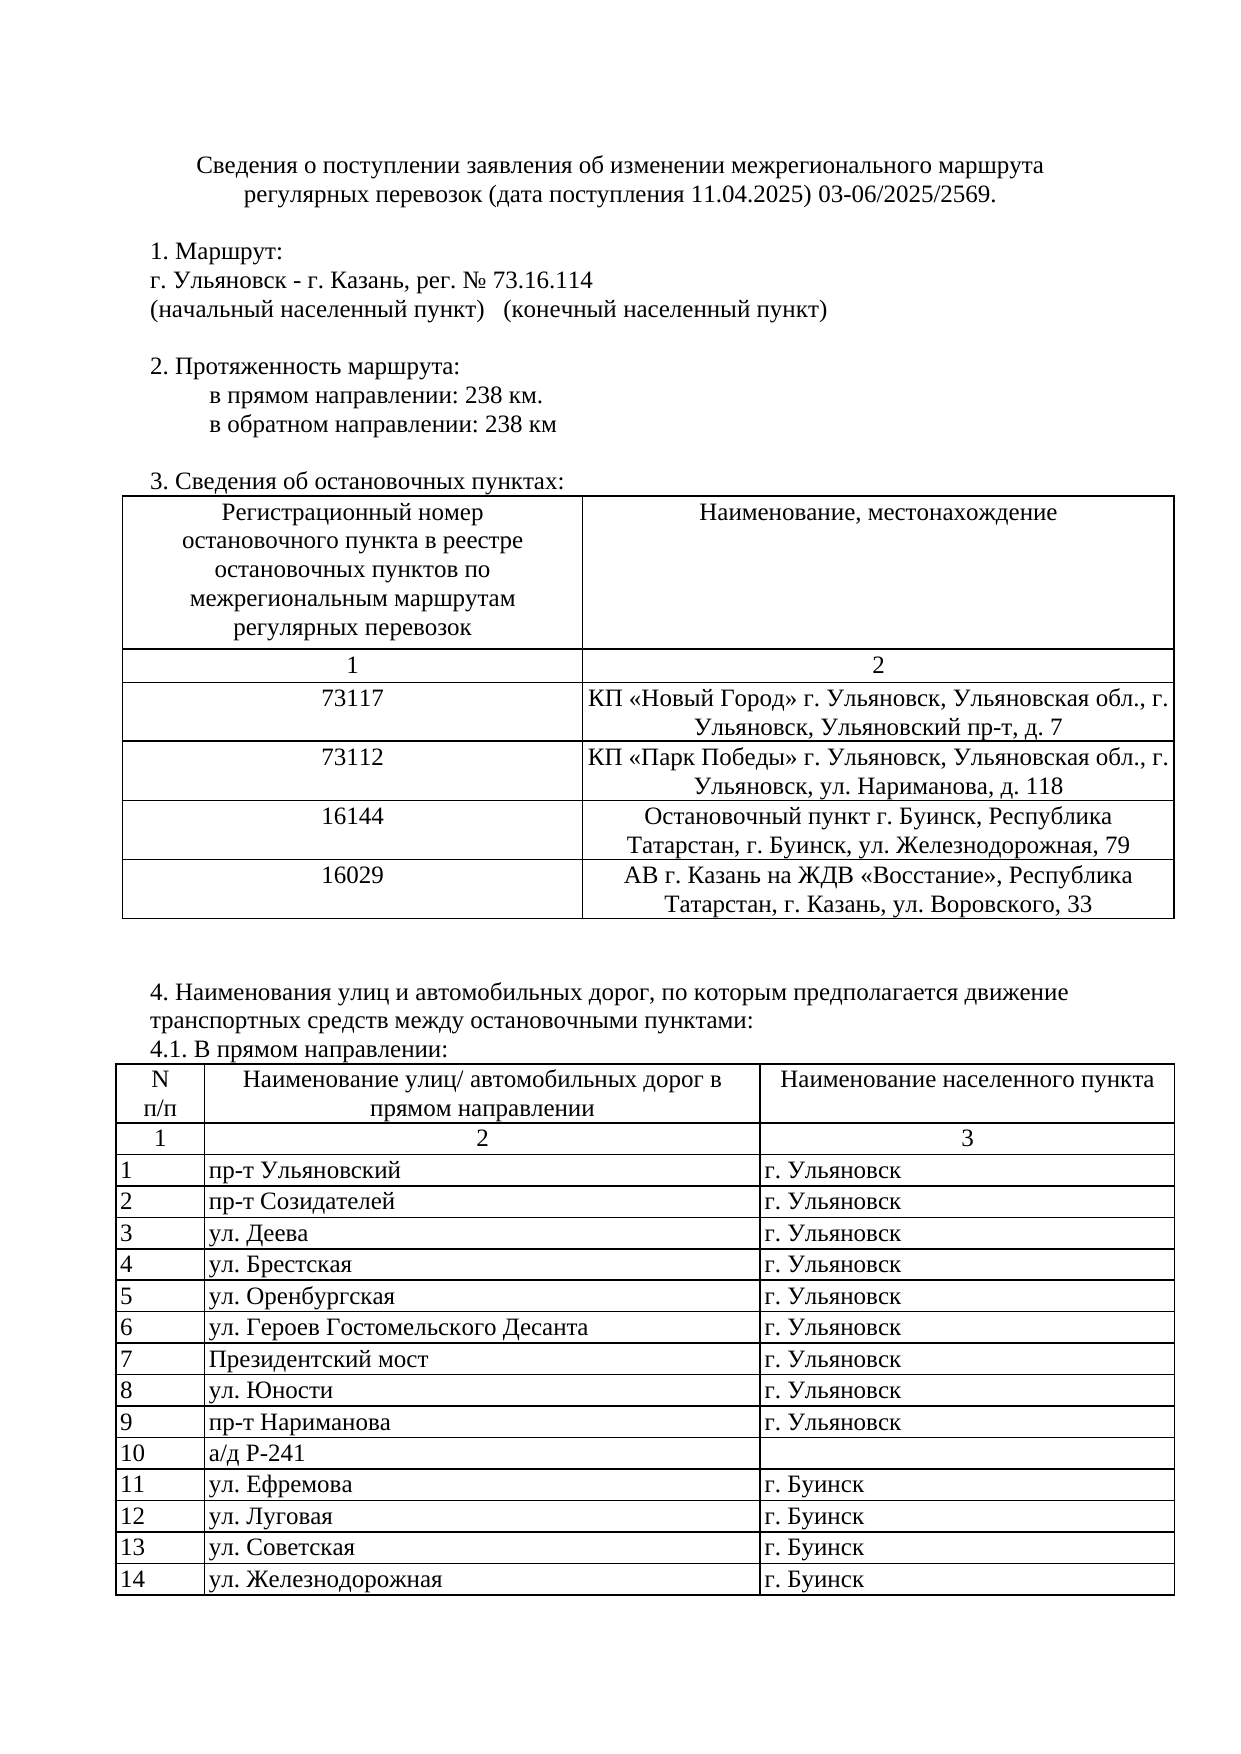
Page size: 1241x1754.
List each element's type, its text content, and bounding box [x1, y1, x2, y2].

table_cell 11 [117, 1470, 204, 1499]
text г. Ульяновск - г. Казань, рег. № 73.16.114 [150, 265, 1090, 294]
table_cell г. Ульяновск [761, 1407, 1174, 1437]
table_cell ул. Юности [205, 1375, 759, 1405]
table_header Регистрационный номер остановочного пункта в реестре остановочных пунктов по межрегиональным маршрутам регулярных перевозок [123, 497, 582, 648]
table_cell а/д Р-241 [205, 1438, 759, 1468]
table_cell ул. Брестская [205, 1250, 759, 1279]
table_cell 12 [117, 1501, 204, 1531]
table_header Наименование населенного пункта [761, 1065, 1174, 1122]
table_cell 5 [117, 1281, 204, 1311]
table_header Наименование, местонахождение [583, 497, 1173, 648]
table_cell 73112 [123, 742, 582, 799]
table_cell 10 [117, 1438, 204, 1468]
text 2. Протяженность маршрута: [150, 351, 1090, 380]
text Сведения о поступлении заявления об изменении межрегионального маршрута регулярных перевозок (дата поступления 11.04.2025) 03-06/2025/2569. [150, 150, 1090, 207]
table_cell г. Ульяновск [761, 1218, 1174, 1248]
table_cell г. Буинск [761, 1533, 1174, 1562]
table_cell КП «Парк Победы» г. Ульяновск, Ульяновская обл., г. Ульяновск, ул. Нариманова, д. 118 [583, 742, 1173, 799]
text в прямом направлении: 238 км. [150, 380, 1090, 409]
table_cell 1 [117, 1124, 204, 1153]
table_cell 1 [117, 1155, 204, 1185]
table_cell ул. Луговая [205, 1501, 759, 1531]
text в обратном направлении: 238 км [150, 409, 1090, 437]
table_cell 73117 [123, 683, 582, 740]
table_cell г. Ульяновск [761, 1344, 1174, 1374]
table_cell 2 [205, 1124, 759, 1153]
table_cell 13 [117, 1533, 204, 1562]
table_cell АВ г. Казань на ЖДВ «Восстание», Республика Татарстан, г. Казань, ул. Воровского, 33 [583, 860, 1173, 918]
table_cell 1 [123, 650, 582, 681]
text (начальный населенный пункт) (конечный населенный пункт) [150, 294, 1090, 322]
table_cell ул. Советская [205, 1533, 759, 1562]
table_cell г. Ульяновск [761, 1375, 1174, 1405]
table_cell пр-т Созидателей [205, 1187, 759, 1216]
table_cell Президентский мост [205, 1344, 759, 1374]
text 1. Маршрут: [150, 236, 1090, 265]
table_cell ул. Ефремова [205, 1470, 759, 1499]
table_cell г. Ульяновск [761, 1155, 1174, 1185]
table_cell 9 [117, 1407, 204, 1437]
table_header N п/п [117, 1065, 204, 1122]
table_cell КП «Новый Город» г. Ульяновск, Ульяновская обл., г. Ульяновск, Ульяновский пр-т, д. 7 [583, 683, 1173, 740]
table_cell ул. Железнодорожная [205, 1564, 759, 1594]
text 4. Наименования улиц и автомобильных дорог, по которым предполагается движение транспортных средств между остановочными пунктами: [150, 977, 1090, 1034]
table_cell ул. Оренбургская [205, 1281, 759, 1311]
text 4.1. В прямом направлении: [150, 1034, 1090, 1063]
table_cell 3 [761, 1124, 1174, 1153]
table_header Наименование улиц/ автомобильных дорог в прямом направлении [205, 1065, 759, 1122]
table_cell 14 [117, 1564, 204, 1594]
table_cell г. Ульяновск [761, 1312, 1174, 1342]
table_cell 8 [117, 1375, 204, 1405]
table_cell ул. Деева [205, 1218, 759, 1248]
table_cell 2 [117, 1187, 204, 1216]
table_cell 4 [117, 1250, 204, 1279]
table_cell г. Буинск [761, 1564, 1174, 1594]
table_cell Остановочный пункт г. Буинск, Республика Татарстан, г. Буинск, ул. Железнодорожная, 79 [583, 801, 1173, 858]
table_cell г. Ульяновск [761, 1281, 1174, 1311]
table_cell г. Ульяновск [761, 1250, 1174, 1279]
table_cell пр-т Ульяновский [205, 1155, 759, 1185]
table_cell [761, 1438, 1174, 1468]
text 3. Сведения об остановочных пунктах: [150, 466, 1090, 495]
table_cell 2 [583, 650, 1173, 681]
table_cell 16029 [123, 860, 582, 918]
table_cell пр-т Нариманова [205, 1407, 759, 1437]
table_cell 6 [117, 1312, 204, 1342]
table_cell г. Буинск [761, 1501, 1174, 1531]
table_cell г. Ульяновск [761, 1187, 1174, 1216]
table_cell ул. Героев Гостомельского Десанта [205, 1312, 759, 1342]
table_cell 3 [117, 1218, 204, 1248]
table_cell 16144 [123, 801, 582, 858]
table_cell г. Буинск [761, 1470, 1174, 1499]
table_cell 7 [117, 1344, 204, 1374]
